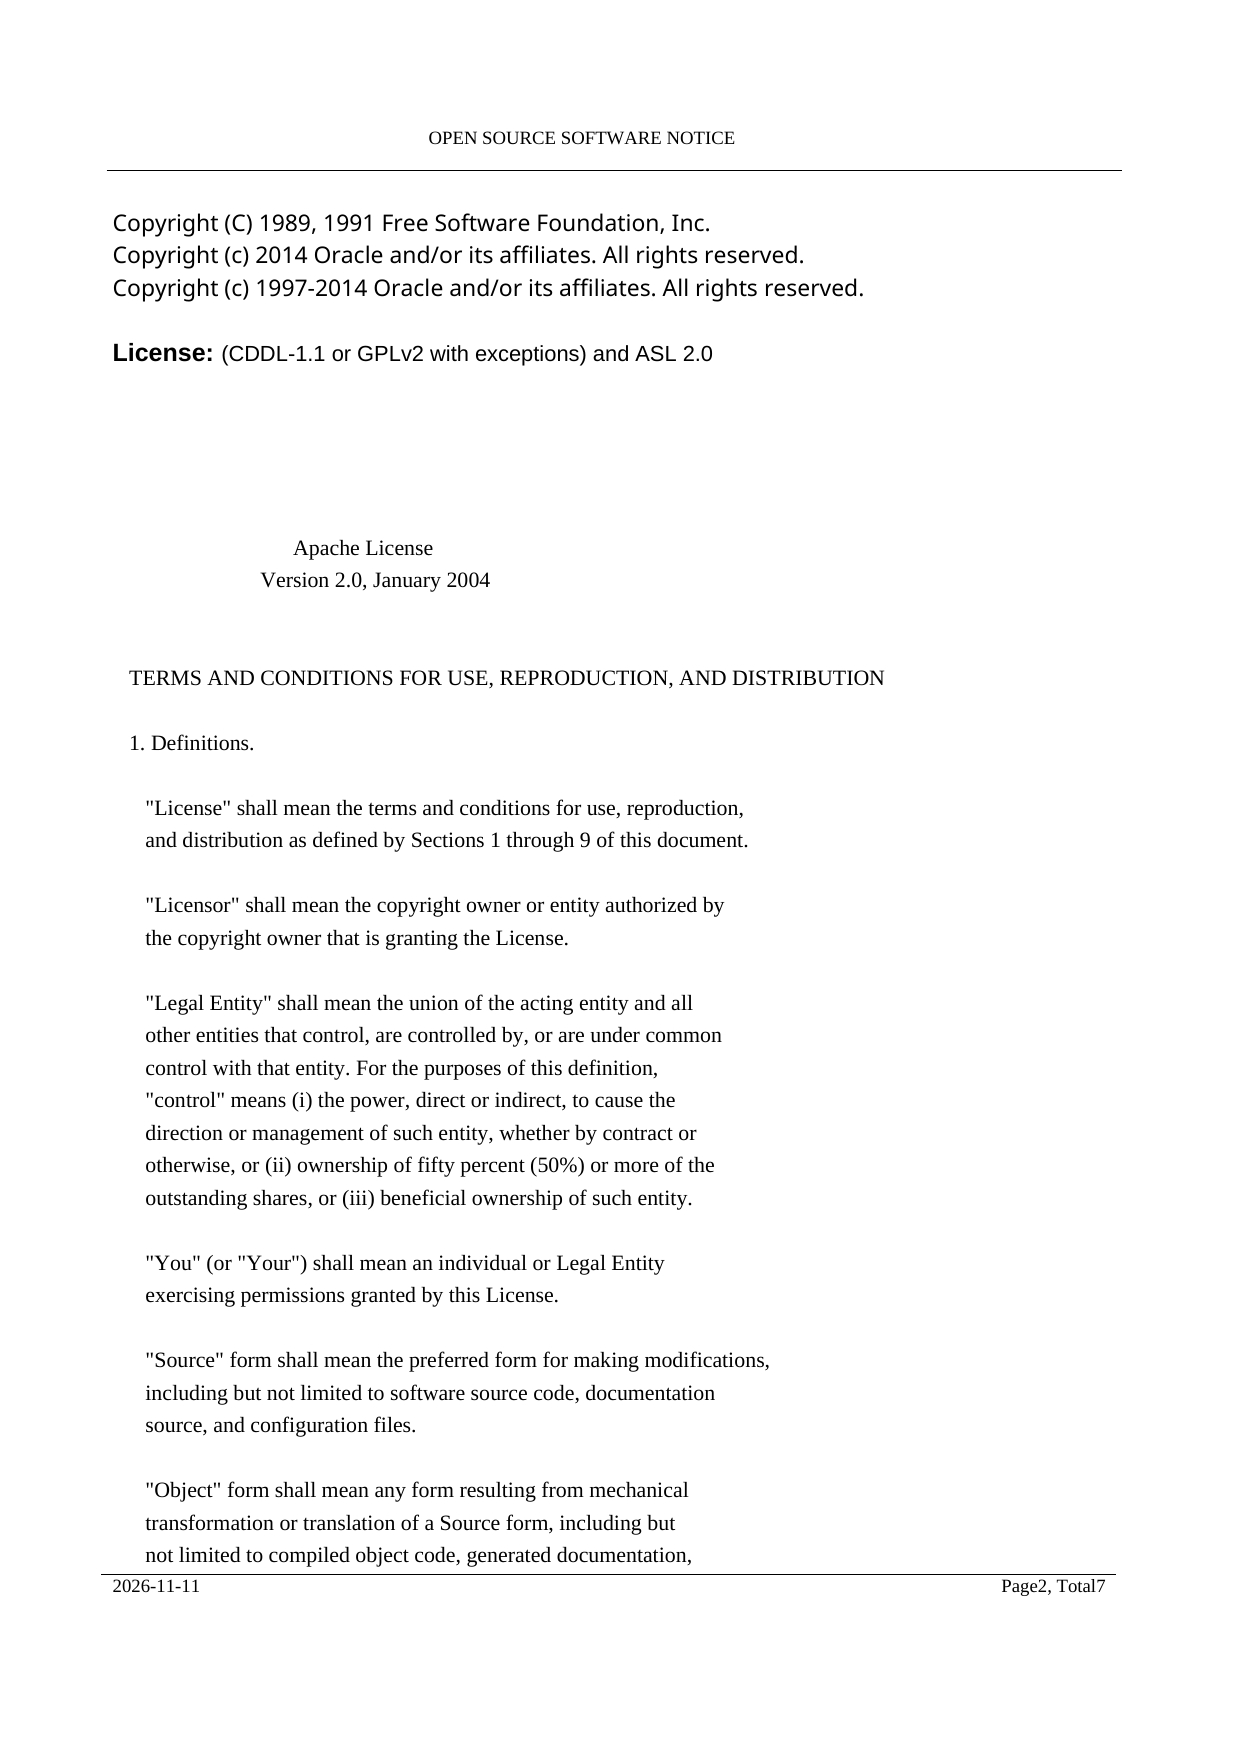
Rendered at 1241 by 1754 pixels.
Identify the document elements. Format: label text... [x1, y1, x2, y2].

text License: (CDDL-1.1 or GPLv2 with exceptions) and ASL 2.0 [112, 336, 1128, 369]
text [112, 369, 1128, 1571]
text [112, 206, 1128, 336]
